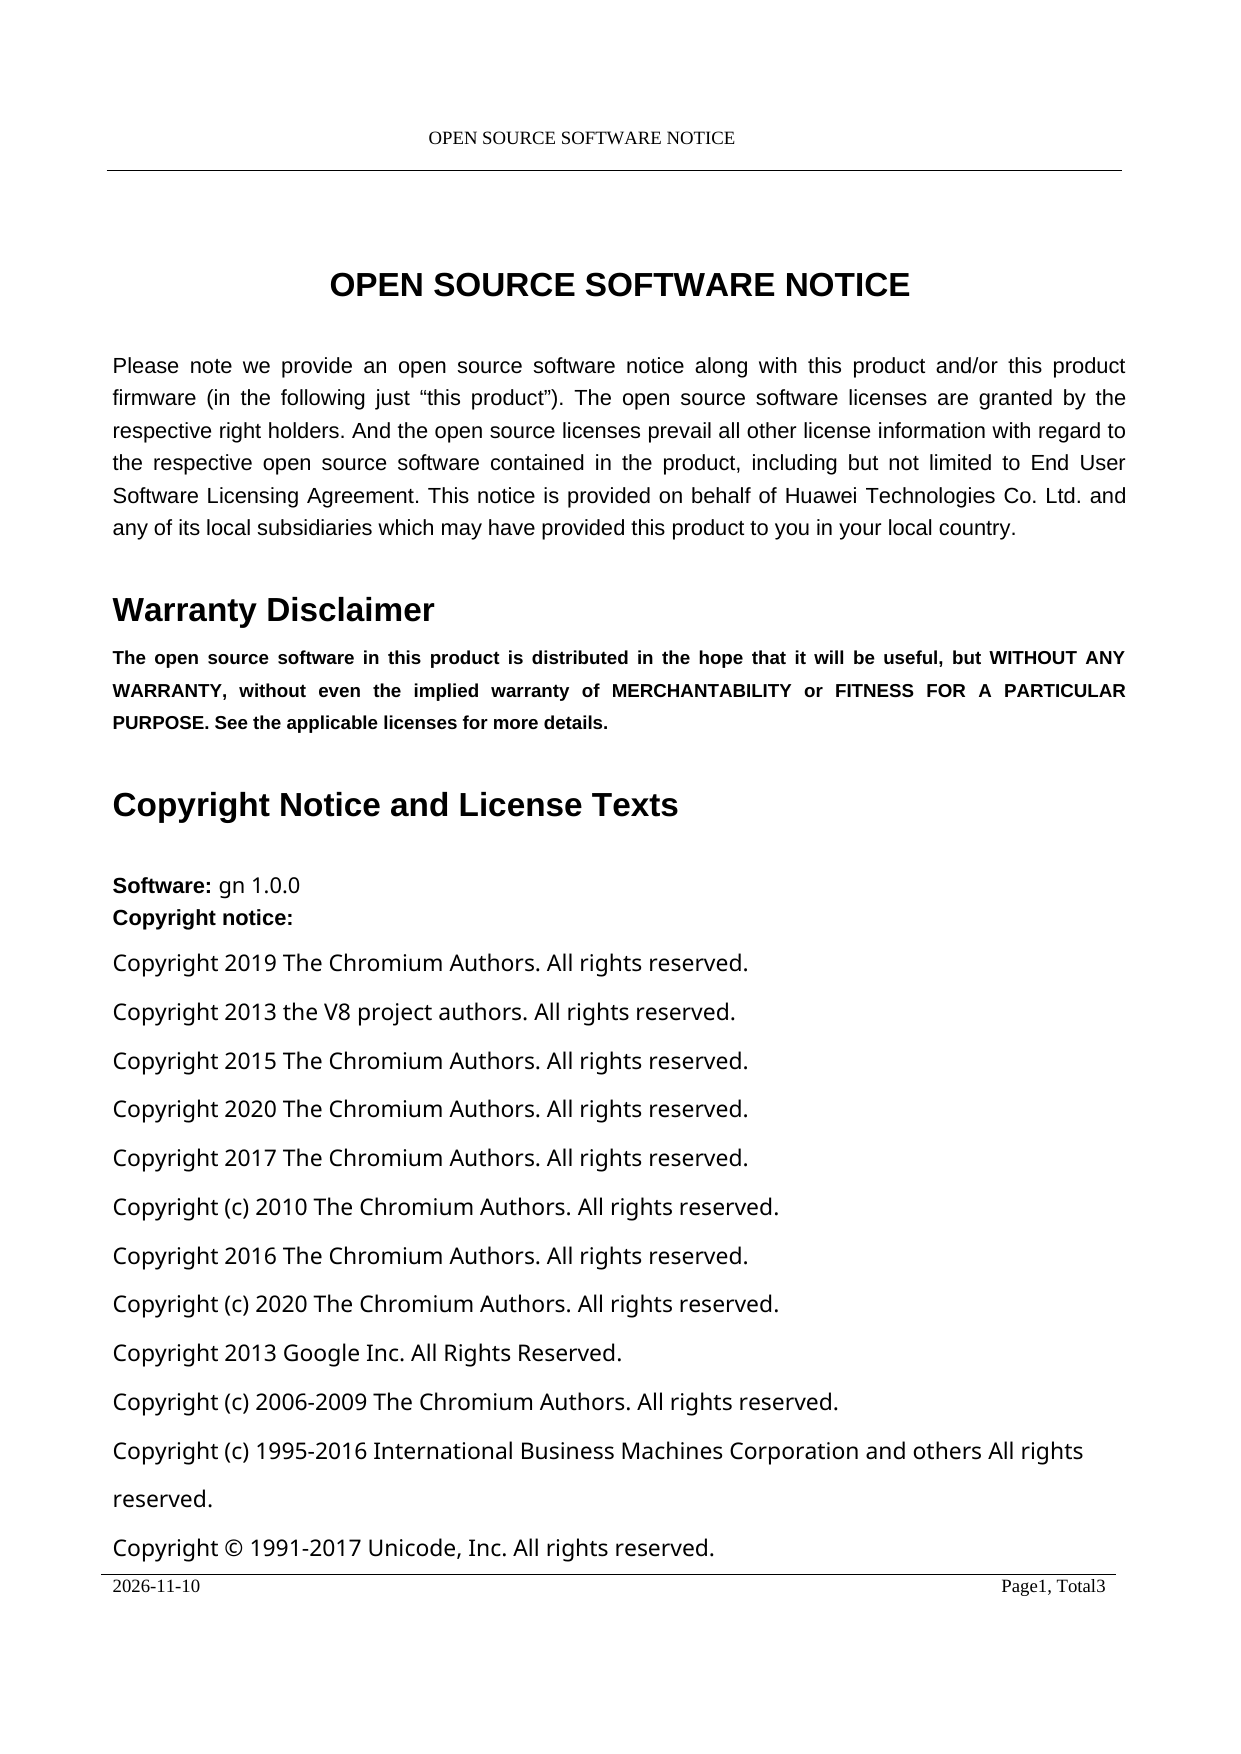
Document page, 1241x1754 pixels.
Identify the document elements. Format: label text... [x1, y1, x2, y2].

text Copyright Notice and License Texts [112, 771, 1128, 836]
text Please note we provide an open source software notice along with this product and/or this product firmware (in the following just “this product”). The open source software licenses are granted by the respective right holders. And the open source licenses prevail all other license information with regard to the respective open source software contained in the product, including but not limited to End User Software Licensing Agreement. This notice is provided on behalf of Huawei Technologies Co. Ltd. and any of its local subsidiaries which may have provided this product to you in your local country. [112, 349, 1128, 544]
text Software: gn 1.0.0 [112, 869, 1128, 901]
text The open source software in this product is distributed in the hope that it will be useful, but WITHOUT ANY WARRANTY, without even the implied warranty of MERCHANTABILITY or FITNESS FOR A PARTICULAR PURPOSE. See the applicable licenses for more details. [112, 641, 1128, 739]
text Warranty Disclaimer [112, 576, 1128, 641]
text Copyright notice: [112, 901, 1128, 934]
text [112, 947, 1128, 1564]
text OPEN SOURCE SOFTWARE NOTICE [112, 251, 1128, 316]
